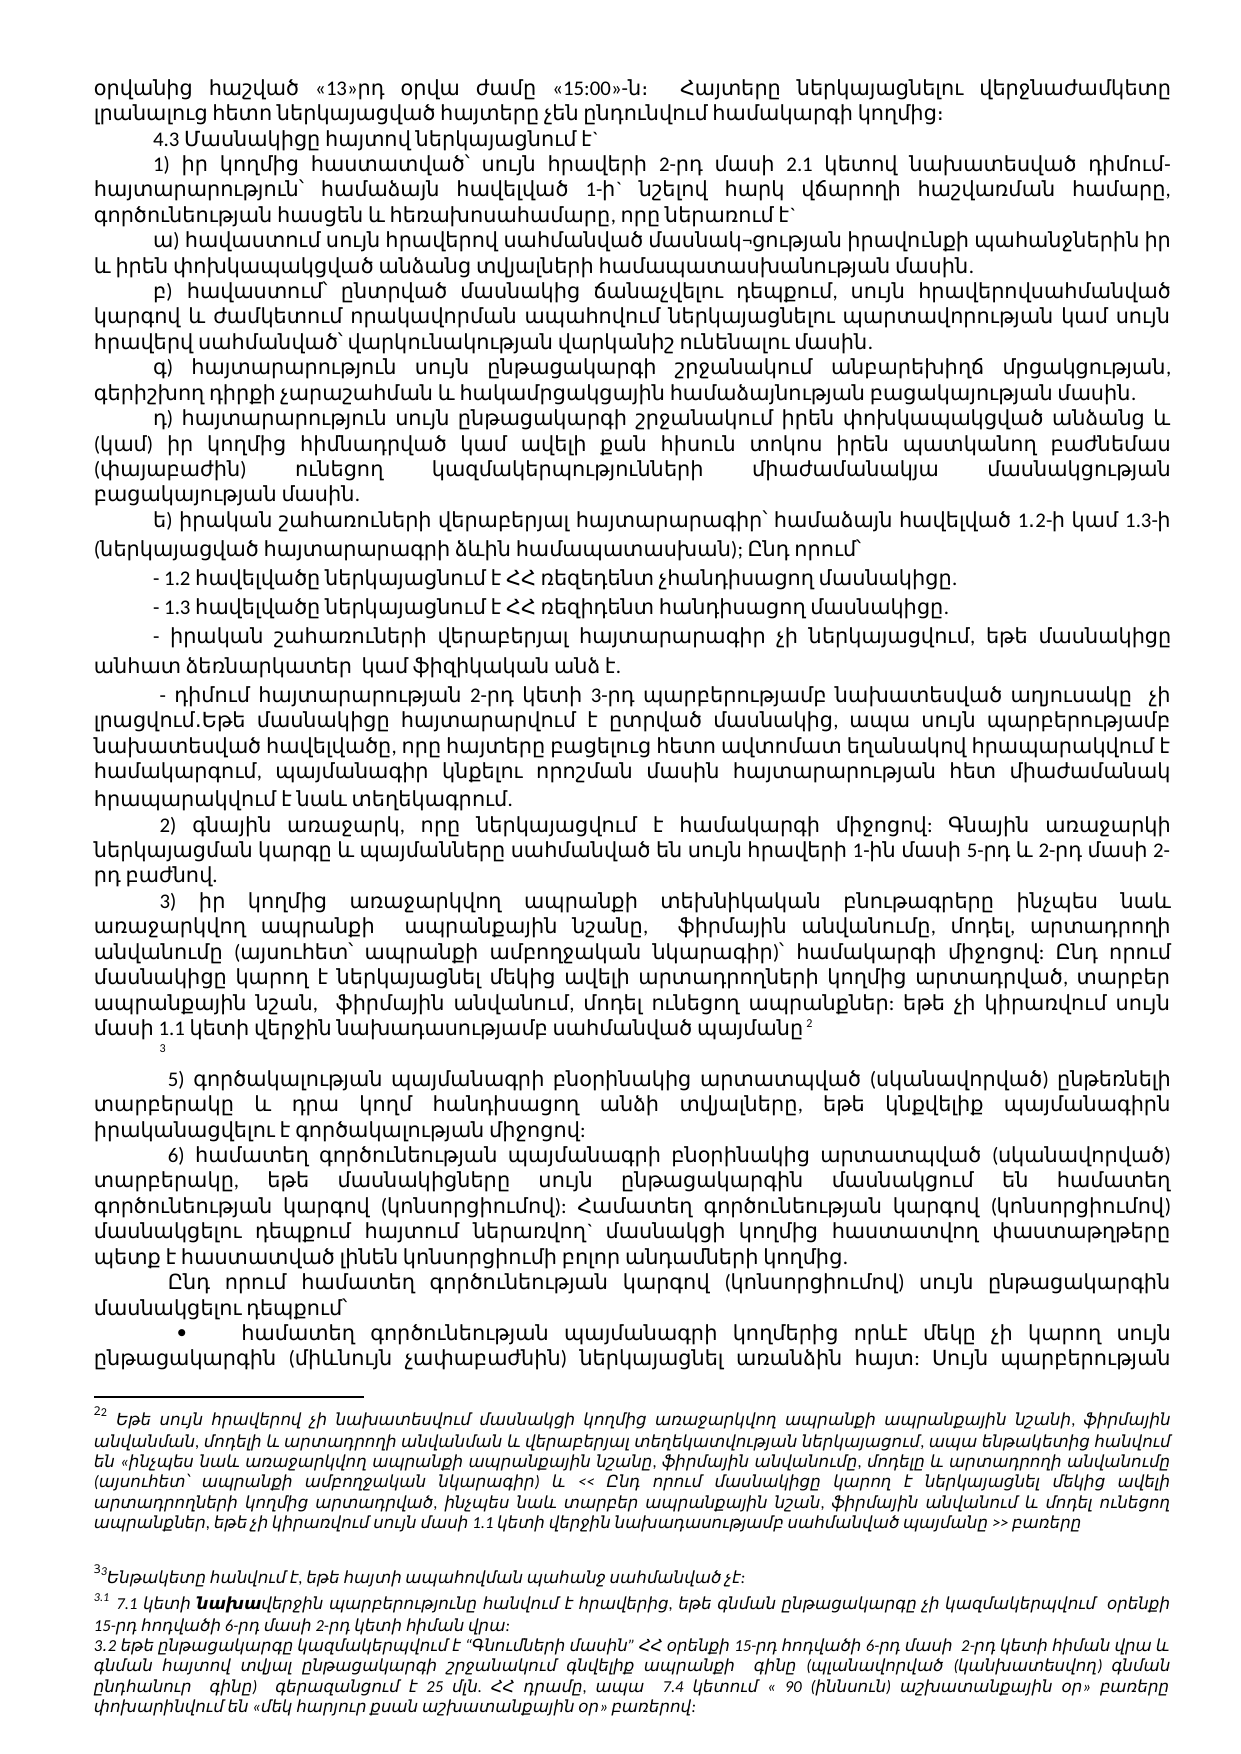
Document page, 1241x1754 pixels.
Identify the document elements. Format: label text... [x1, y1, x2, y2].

text 3 [94, 1041, 1171, 1066]
text դ) հայտարարություն սույն ընթացակարգի շրջանակում իրեն փոխկապակցված անձանց և (կամ) իր կողմից հիմնադրված կամ ավելի քան հիսուն տոկոս իրեն պատկանող բաժնեմաս (փայաբաժին) ունեցող կազմակերպությունների միաժամանակյա մասնակցության բացակայության մասին. [94, 405, 1171, 507]
text 3) իր կողմից առաջարկվող ապրանքի տեխնիկական բնութագրերը ինչպես նաև առաջարկվող ապրանքի ապրանքային նշանը, ֆիրմային անվանումը, մոդել, արտադրողի անվանումը (այսուհետ՝ ապրանքի ամբողջական նկարագիր)՝ համակարգի միջոցով: Ընդ որում մասնակիցը կարող է ներկայացնել մեկից ավելի արտադրողների կողմից արտադրված, տարբեր ապրանքային նշան, ֆիրմային անվանում, մոդել ունեցող ապրանքներ: եթե չի կիրառվում սույն մասի 1.1 կետի վերջին նախադասությամբ սահմանված պայմանը 2 [94, 888, 1171, 1041]
text - 1.3 հավելվածը ներկայացնում է ՀՀ ռեզիդենտ հանդիսացող մասնակիցը. [94, 594, 1171, 620]
text - իրական շահառուների վերաբերյալ հայտարարագիր չի ներկայացվում, եթե մասնակիցը անհատ ձեռնարկատեր կամ ֆիզիկական անձ է. [94, 624, 1171, 678]
text 2) գնային առաջարկ, որը ներկայացվում է համակարգի միջոցով: Գնային առաջարկի ներկայացման կարգը և պայմանները սահմանված են սույն հրավերի 1-ին մասի 5-րդ և 2-րդ մասի 2-րդ բաժնով. [94, 812, 1171, 888]
text - 1.2 հավելվածը ներկայացնում է ՀՀ ռեզեդենտ չհանդիսացող մասնակիցը. [94, 565, 1171, 591]
text բ) հավաստում՝ ընտրված մասնակից ճանաչվելու դեպքում, սույն հրավերովսահմանված կարգով և ժամկետում որակավորման ապահովում ներկայացնելու պարտավորության կամ սույն հրավերվ սահմանված՝ վարկունակության վարկանիշ ունենալու մասին. [94, 278, 1171, 354]
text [94, 75, 1171, 126]
text գ) հայտարարություն սույն ընթացակարգի շրջանակում անբարեխիղճ մրցակցության, գերիշխող դիրքի չարաշահման և հակամրցակցային համաձայնության բացակայության մասին. [94, 354, 1171, 405]
text 6) համատեղ գործունեության պայմանագրի բնօրինակից արտատպված (սկանավորված) տարբերակը, եթե մասնակիցները սույն ընթացակարգին մասնակցում են համատեղ գործունեության կարգով (կոնսորցիումով): Համատեղ գործունեության կարգով (կոնսորցիումով) մասնակցելու դեպքում հայտում ներառվող` մասնակցի կողմից հաստատվող փաստաթղթերը պետք է հաստատված լինեն կոնսորցիումի բոլոր անդամների կողմից. [94, 1142, 1171, 1269]
text 5) գործակալության պայմանագրի բնօրինակից արտատպված (սկանավորված) ընթեռնելի տարբերակը և դրա կողմ հանդիսացող անձի տվյալները, եթե կնքվելիք պայմանագիրն իրականացվելու է գործակալության միջոցով: [94, 1066, 1171, 1142]
text ե) իրական շահառուների վերաբերյալ հայտարարագիր՝ համաձայն հավելված 1․2-ի կամ 1.3-ի (ներկայացված հայտարարագրի ձևին համապատասխան); Ընդ որում՝ [94, 507, 1171, 562]
text - դիմում հայտարարության 2-րդ կետի 3-րդ պարբերությամբ նախատեսված աղյուսակը չի լրացվում․Եթե մասնակիցը հայտարարվում է ըտրված մասնակից, ապա սույն պարբերությամբ նախատեսված հավելվածը, որը հայտերը բացելուց հետո ավտոմատ եղանակով հրապարակվում է համակարգում, պայմանագիր կնքելու որոշման մասին հայտարարության հետ միաժամանակ հրապարակվում է նաև տեղեկագրում. [94, 682, 1171, 812]
text ա) հավաստում սույն հրավերով սահմանված մասնակ¬ցության իրավունքի պահանջներին իր և իրեն փոխկապակցված անձանց տվյալների համապատասխանության մասին. [94, 227, 1171, 278]
text Ընդ որում համատեղ գործունեության կարգով (կոնսորցիումով) սույն ընթացակարգին մասնակցելու դեպքում՝ [94, 1269, 1171, 1320]
text 1) իր կողմից հաստատված՝ սույն հրավերի 2-րդ մասի 2.1 կետով նախատեսված դիմում-հայտարարություն՝ համաձայն հավելված 1-ի` նշելով հարկ վճարողի հաշվառման համարը, գործունեության հասցեն և հեռախոսահամարը, որը ներառում է` [94, 151, 1171, 227]
text 4.3 Մասնակիցը հայտով ներկայացնում է` [94, 126, 1171, 151]
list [94, 1320, 1171, 1371]
